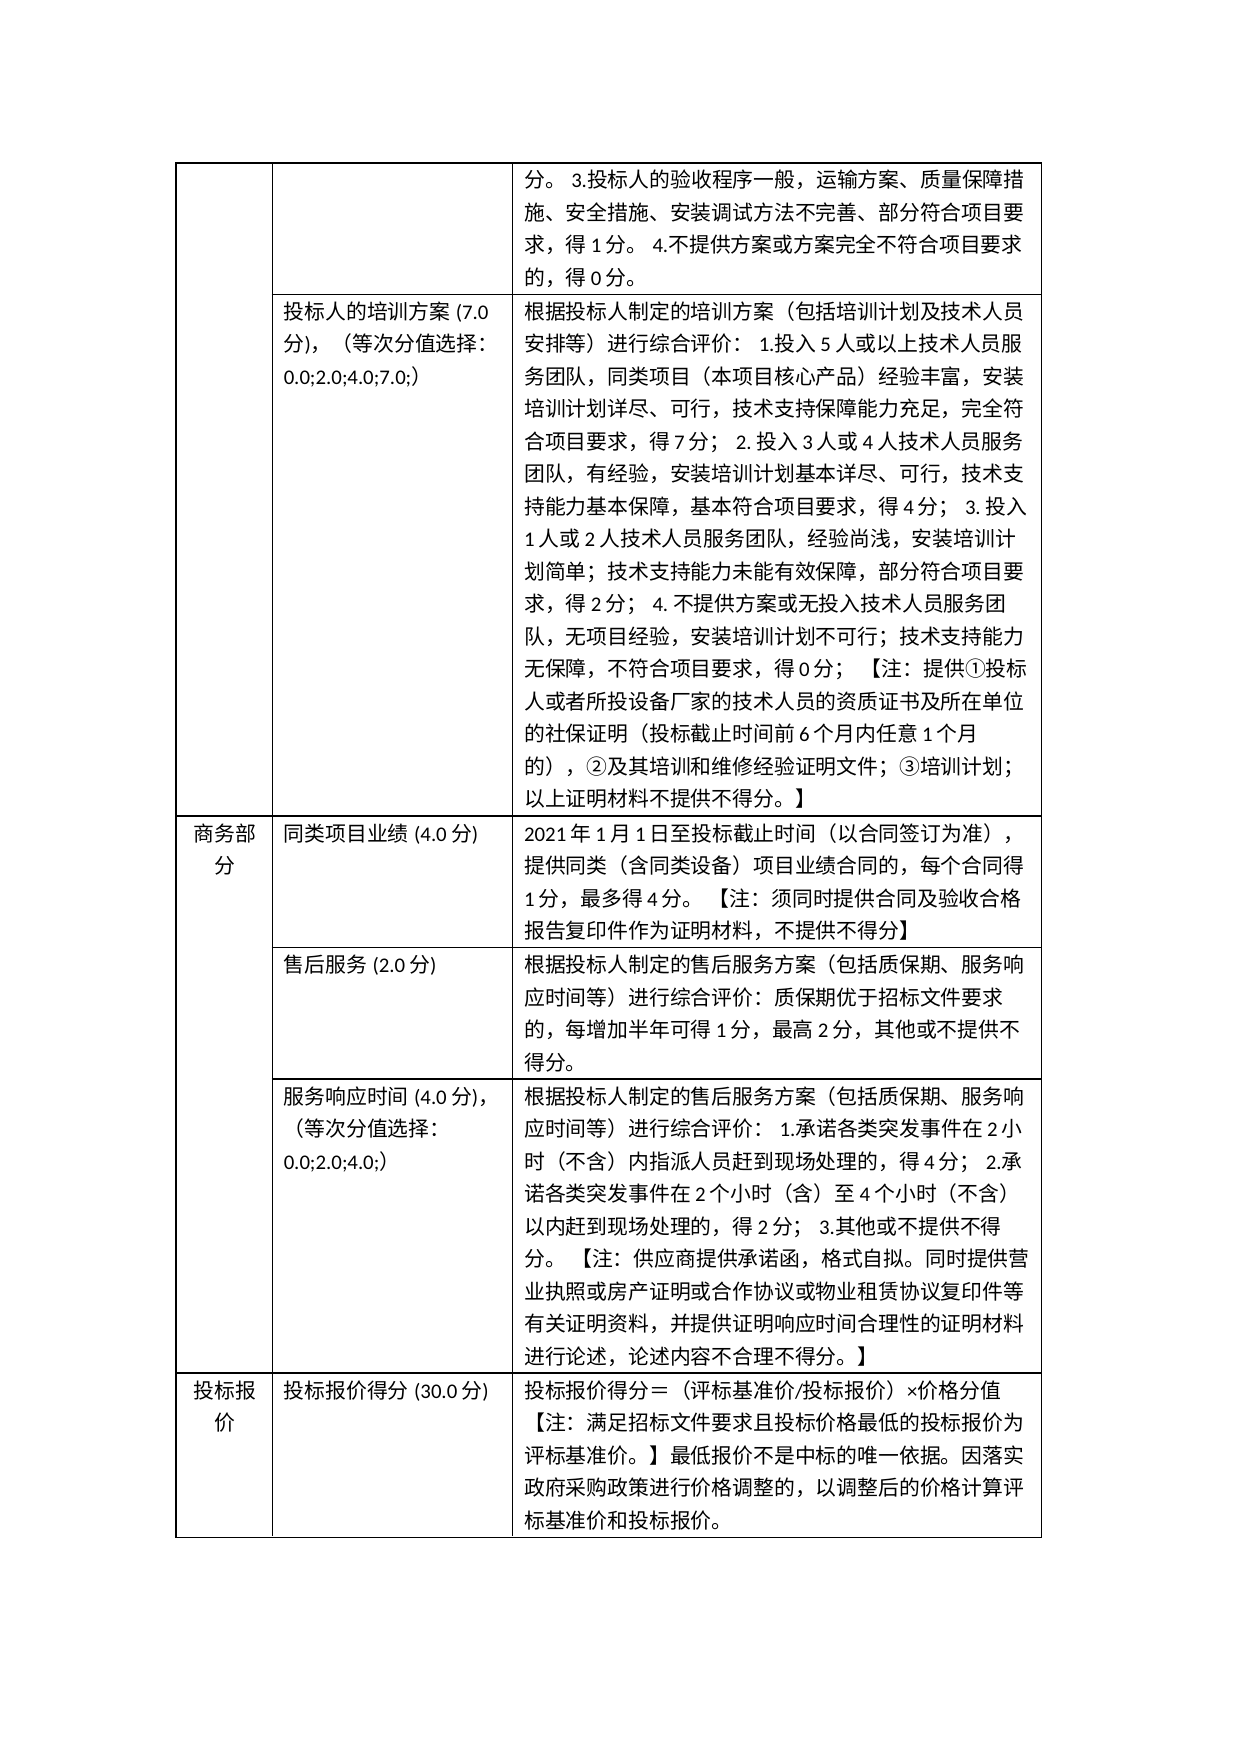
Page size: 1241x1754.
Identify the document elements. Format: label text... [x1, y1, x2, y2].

table_cell 商务部分 [177, 817, 272, 1372]
table_cell 投标报价得分＝（评标基准价/投标报价）×价格分值【注：满足招标文件要求且投标价格最低的投标报价为评标基准价。】最低报价不是中标的唯一依据。因落实政府采购政策进行价格调整的，以调整后的价格计算评标基准价和投标报价。 [513, 1374, 1041, 1536]
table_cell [273, 164, 512, 293]
table_cell 投标人的培训方案 (7.0分)，（等次分值选择：0.0;2.0;4.0;7.0;） [273, 295, 512, 815]
table_cell 投标报价得分 (30.0分) [273, 1374, 512, 1536]
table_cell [513, 164, 1041, 293]
table_cell 服务响应时间 (4.0分)，（等次分值选择：0.0;2.0;4.0;） [273, 1080, 512, 1372]
table_cell 根据投标人制定的售后服务方案（包括质保期、服务响应时间等）进行综合评价： 1.承诺各类突发事件在2小时（不含）内指派人员赶到现场处理的，得4分； 2.承诺各类突发事件在2个小时（含）至4个小时（不含）以内赶到现场处理的，得2分； 3.其他或不提供不得分。 【注：供应商提供承诺函，格式自拟。同时提供营业执照或房产证明或合作协议或物业租赁协议复印件等有关证明资料，并提供证明响应时间合理性的证明材料进行论述，论述内容不合理不得分。】 [513, 1080, 1041, 1372]
table_cell 根据投标人制定的培训方案（包括培训计划及技术人员 安排等）进行综合评价： 1.投入5人或以上技术人员服务团队，同类项目（本项目核心产品）经验丰富，安装培训计划详尽、可行，技术支持保障能力充足，完全符合项目要求，得7分； 2. 投入3人或4人技术人员服务团队，有经验，安装培训计划基本详尽、可行，技术支持能力基本保障，基本符合项目要求，得4分； 3. 投入1人或2人技术人员服务团队，经验尚浅，安装培训计划简单；技术支持能力未能有效保障，部分符合项目要求，得2分； 4. 不提供方案或无投入技术人员服务团队，无项目经验，安装培训计划不可行；技术支持能力无保障，不符合项目要求，得0分； 【注：提供①投标人或者所投设备厂家的技术人员的资质证书及所在单位的社保证明（投标截止时间前6个月内任意1个月的），②及其培训和维修经验证明文件；③培训计划； 以上证明材料不提供不得分。】 [513, 295, 1041, 815]
table_cell 投标报价 [177, 1374, 272, 1536]
table_cell 售后服务 (2.0分) [273, 948, 512, 1078]
table_cell 根据投标人制定的售后服务方案（包括质保期、服务响应时间等）进行综合评价：质保期优于招标文件要求的，每增加半年可得1分，最高2分，其他或不提供不得分。 [513, 948, 1041, 1078]
table_cell 2021年1月1日至投标截止时间（以合同签订为准），提供同类（含同类设备）项目业绩合同的，每个合同得1分，最多得4分。 【注：须同时提供合同及验收合格报告复印件作为证明材料，不提供不得分】 [513, 817, 1041, 947]
table_cell 同类项目业绩 (4.0分) [273, 817, 512, 947]
